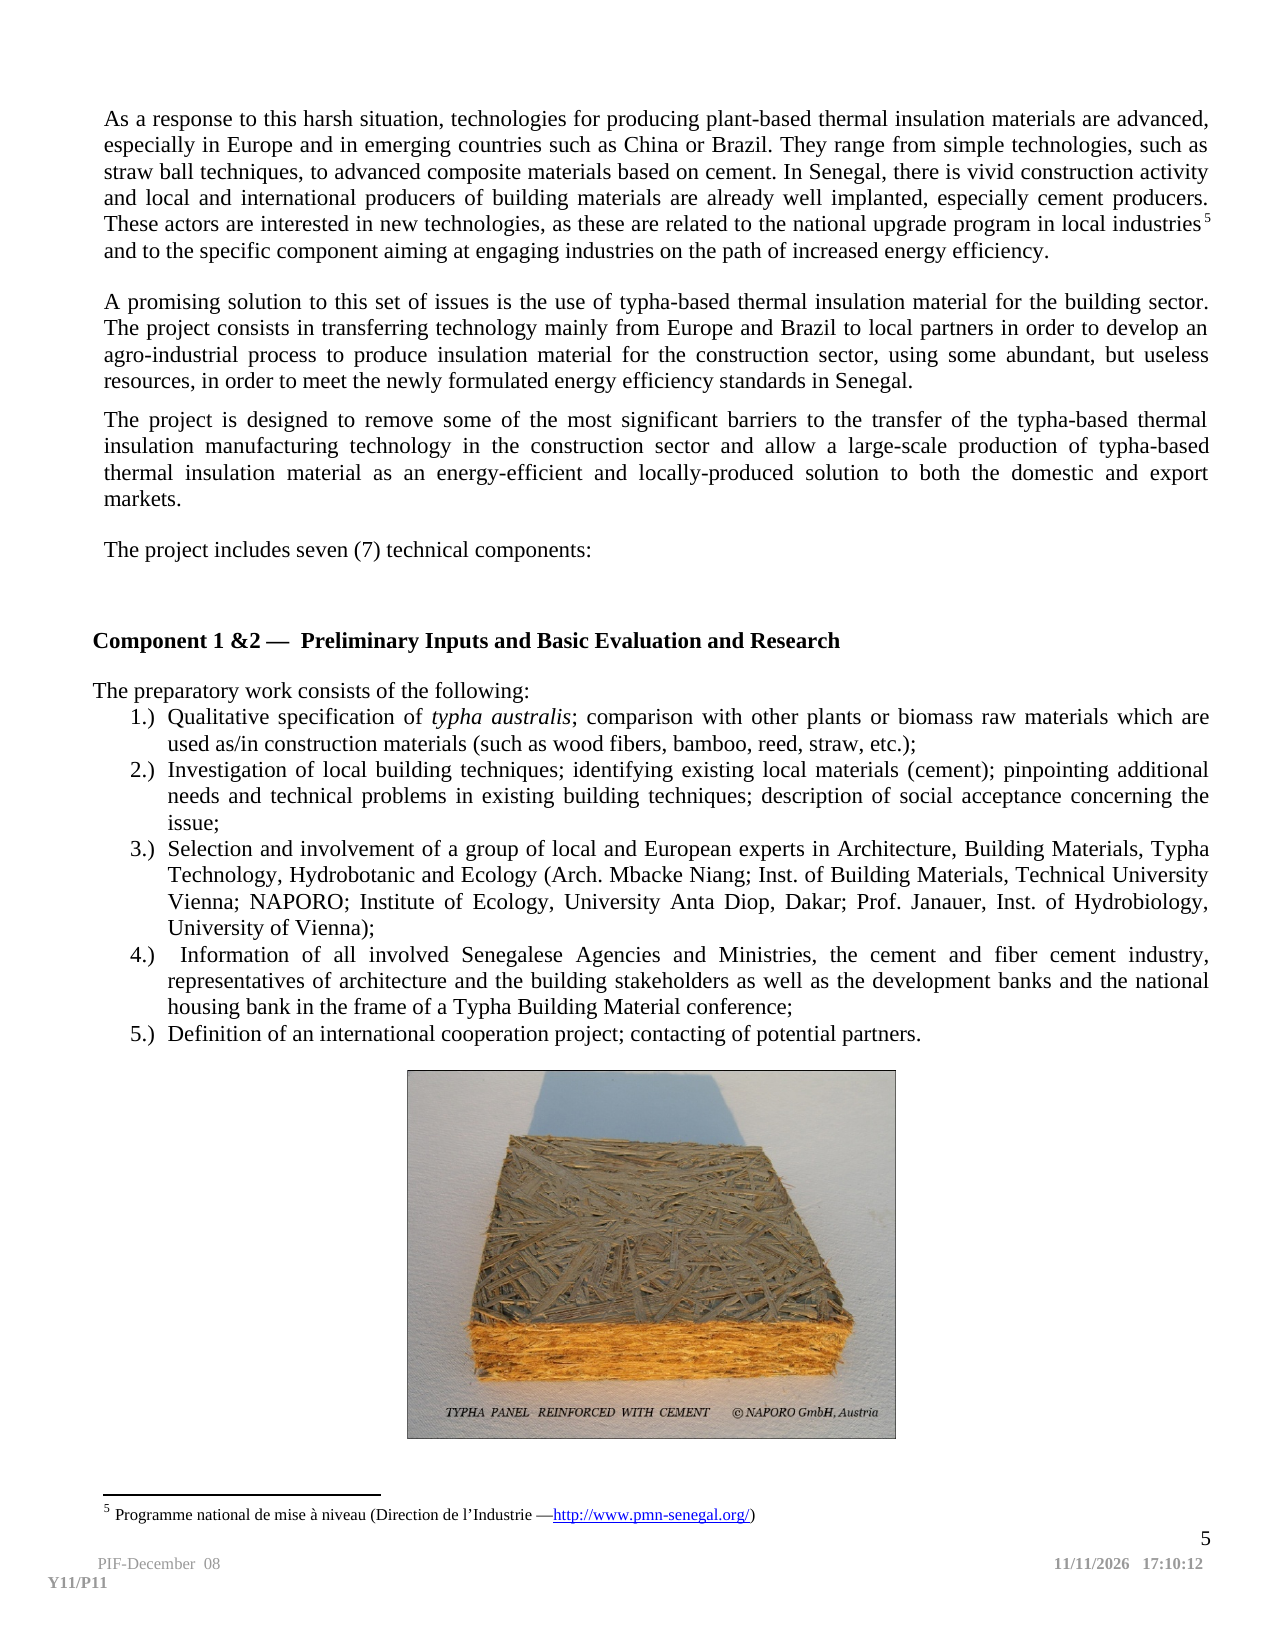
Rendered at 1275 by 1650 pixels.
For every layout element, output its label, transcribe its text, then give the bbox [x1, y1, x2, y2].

text As a response to this harsh situation, technologies for producing plant-based thermal insulation materials are advanced, especially in Europe and in emerging countries such as China or Brazil. They range from simple technologies, such as straw ball techniques, to advanced composite materials based on cement. In Senegal, there is vivid construction activity and local and international producers of building materials are already well implanted, especially cement producers. These actors are interested in new technologies, as these are related to the national upgrade program in local industries and to the specific component aiming at engaging industries on the path of increased energy efficiency. [103, 105, 1211, 263]
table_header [81, 627, 1222, 1467]
text The project includes seven (7) technical components: [103, 536, 1211, 563]
text The project is designed to remove some of the most significant barriers to the transfer of the typha-based thermal insulation manufacturing technology in the construction sector and allow a large-scale production of typha-based thermal insulation material as an energy-efficient and locally-produced solution to both the domestic and export markets. [103, 406, 1211, 511]
text A promising solution to this set of issues is the use of typha-based thermal insulation material for the building sector. The project consists in transferring technology mainly from Europe and Brazil to local partners in order to develop an agro-industrial process to produce insulation material for the construction sector, using some abundant, but useless resources, in order to meet the newly formulated energy efficiency standards in Senegal. [103, 288, 1211, 393]
picture [407, 1070, 896, 1439]
